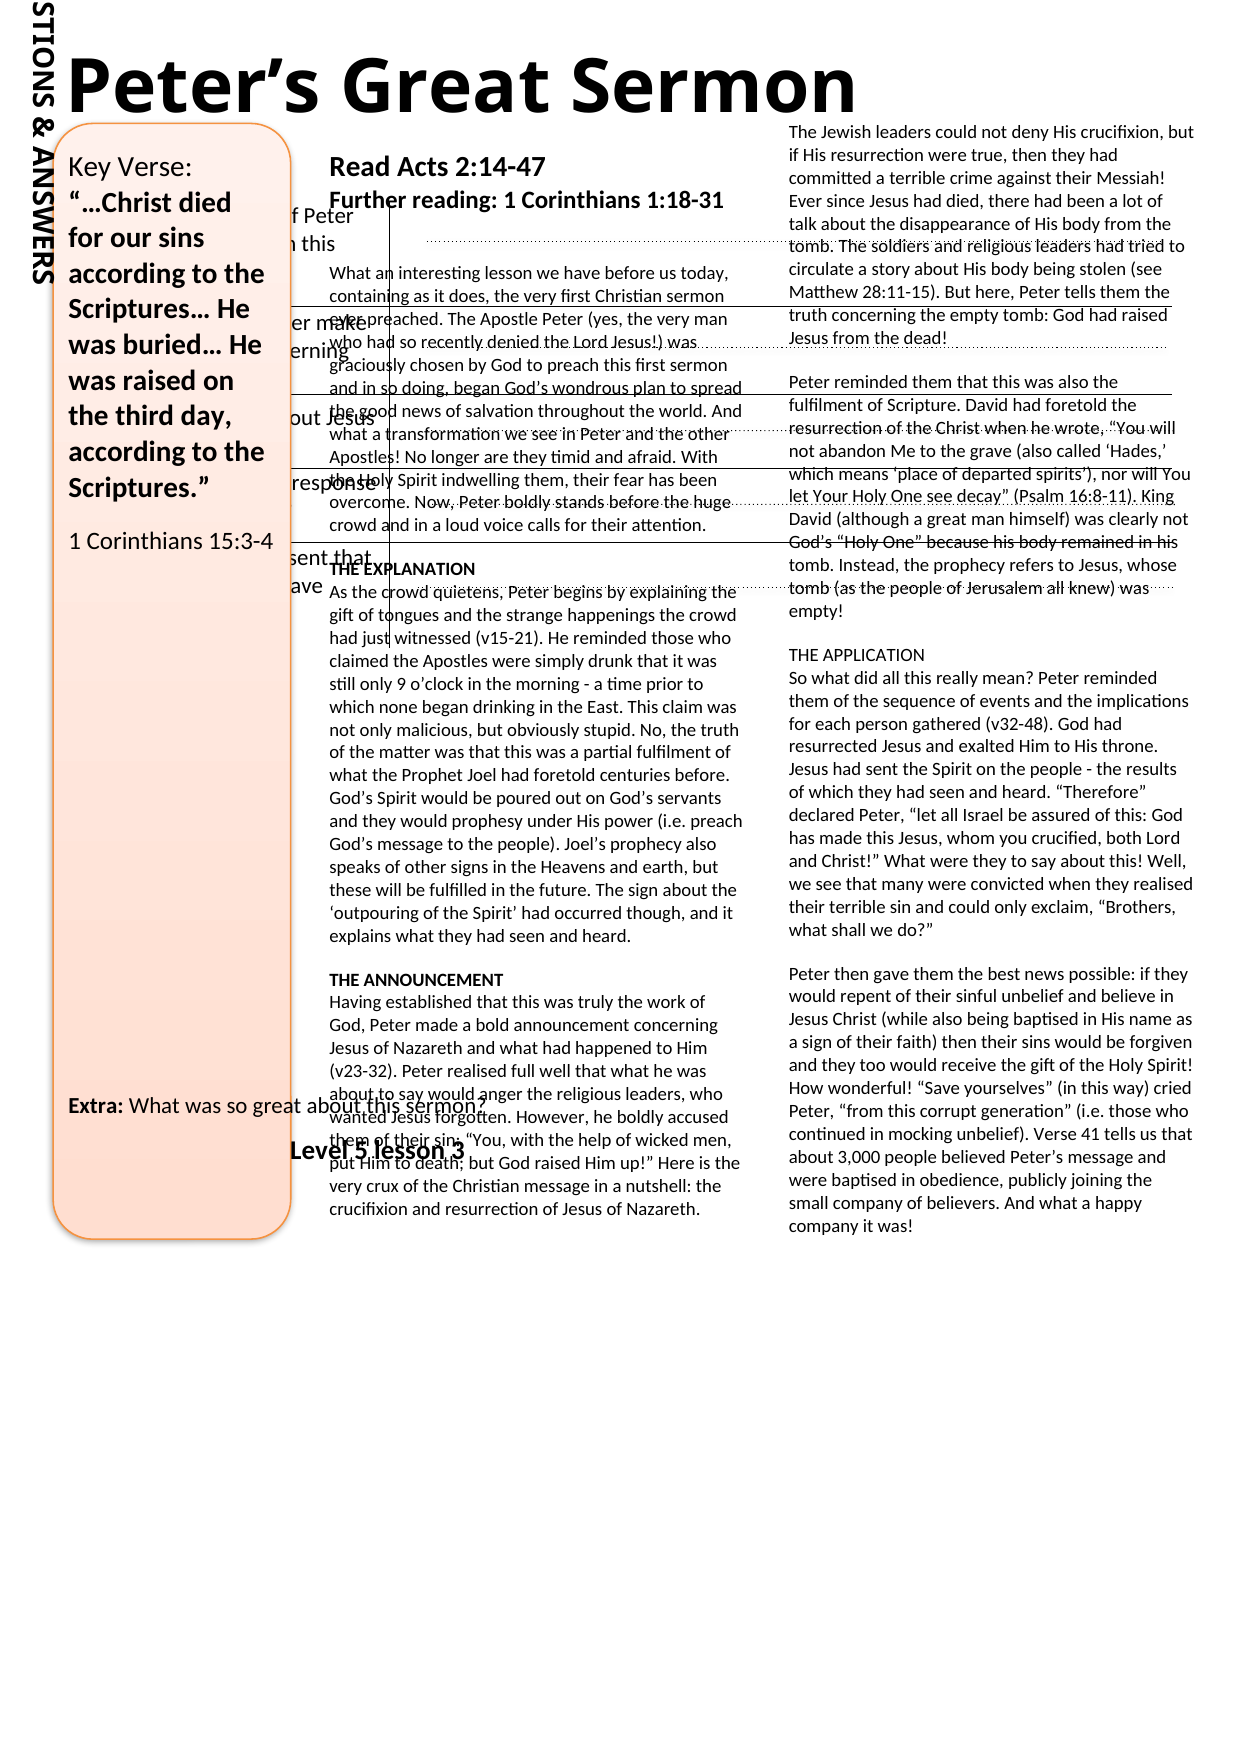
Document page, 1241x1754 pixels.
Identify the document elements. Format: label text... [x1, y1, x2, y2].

table_cell [390, 307, 1172, 394]
table_cell [390, 543, 1172, 648]
table_header [390, 201, 1172, 306]
table_cell 4. What should be our response when convicted of sin? [296, 469, 389, 542]
table_cell 5. If you had been present that day, what would you have done? [296, 543, 389, 648]
table_cell [390, 395, 1172, 467]
table_cell 3. What is the truth about Jesus and His body? [296, 395, 389, 467]
table_cell [390, 469, 1172, 542]
table_cell 2. What charge did Peter make against the rulers concerning the Lord Jesus? . [296, 307, 389, 394]
table_header 1. What do you think of Peter being chosen to preach this message? [296, 201, 389, 306]
